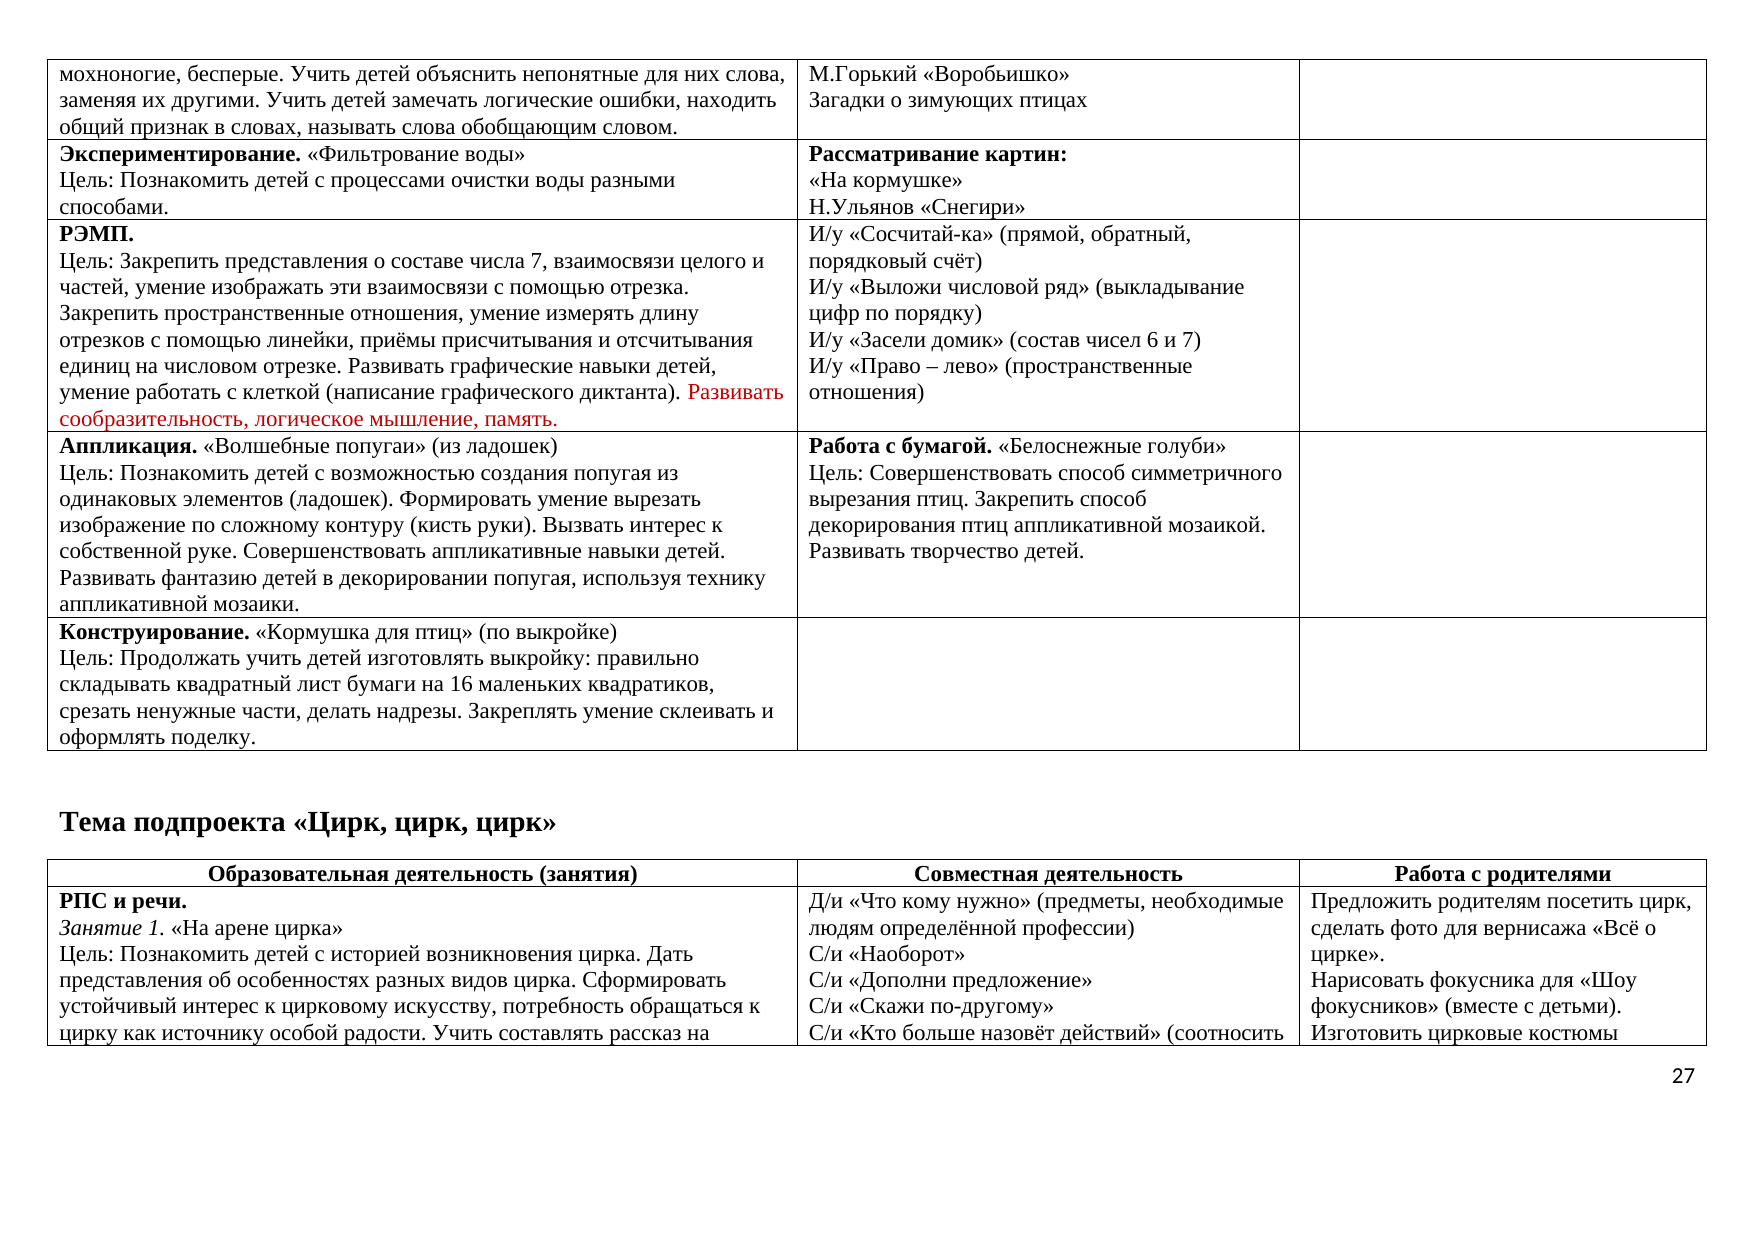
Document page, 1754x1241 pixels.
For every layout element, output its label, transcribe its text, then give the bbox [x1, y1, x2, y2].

text Тема подпроекта «Цирк, цирк, цирк» [59, 804, 1695, 838]
table_cell Рассматривание картин: «На кормушке» Н.Ульянов «Снегири» [798, 140, 1299, 219]
table_cell [1300, 60, 1706, 139]
table_cell Аппликация. «Волшебные попугаи» (из ладошек) Цель: Познакомить детей с возможностью создания попугая из одинаковых элементов (ладошек). Формировать умение вырезать изображение по сложному контуру (кисть руки). Вызвать интерес к собственной руке. Совершенствовать аппликативные навыки детей. Развивать фантазию детей в декорировании попугая, используя технику аппликативной мозаики. [48, 432, 797, 617]
table_cell [798, 618, 1299, 749]
table_cell Конструирование. «Кормушка для птиц» (по выкройке) Цель: Продолжать учить детей изготовлять выкройку: правильно складывать квадратный лист бумаги на 16 маленьких квадратиков, срезать ненужные части, делать надрезы. Закреплять умение склеивать и оформлять поделку. [48, 618, 797, 749]
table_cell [798, 60, 1299, 139]
table_header Образовательная деятельность (занятия) [48, 860, 797, 886]
table_cell РЭМП. Цель: Закрепить представления о составе числа 7, взаимосвязи целого и частей, умение изображать эти взаимосвязи с помощью отрезка. Закрепить пространственные отношения, умение измерять длину отрезков с помощью линейки, приёмы присчитывания и отсчитывания единиц на числовом отрезке. Развивать графические навыки детей, умение работать с клеткой (написание графического диктанта). Развивать сообразительность, логическое мышление, память. [48, 220, 797, 431]
table_cell Работа с бумагой. «Белоснежные голуби» Цель: Совершенствовать способ симметричного вырезания птиц. Закрепить способ декорирования птиц аппликативной мозаикой. Развивать творчество детей. [798, 432, 1299, 617]
table_cell [1300, 220, 1706, 431]
table_cell [1300, 140, 1706, 219]
table_header Совместная деятельность [798, 860, 1299, 886]
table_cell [48, 60, 797, 139]
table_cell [798, 887, 1299, 1045]
table_cell И/у «Сосчитай-ка» (прямой, обратный, порядковый счёт) И/у «Выложи числовой ряд» (выкладывание цифр по порядку) И/у «Засели домик» (состав чисел 6 и 7) И/у «Право – лево» (пространственные отношения) [798, 220, 1299, 431]
table_cell Экспериментирование. «Фильтрование воды» Цель: Познакомить детей с процессами очистки воды разными способами. [48, 140, 797, 219]
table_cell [48, 887, 797, 1045]
table_cell [1300, 432, 1706, 617]
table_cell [1300, 887, 1706, 1045]
table_cell [1300, 618, 1706, 749]
table_header Работа с родителями [1300, 860, 1706, 886]
